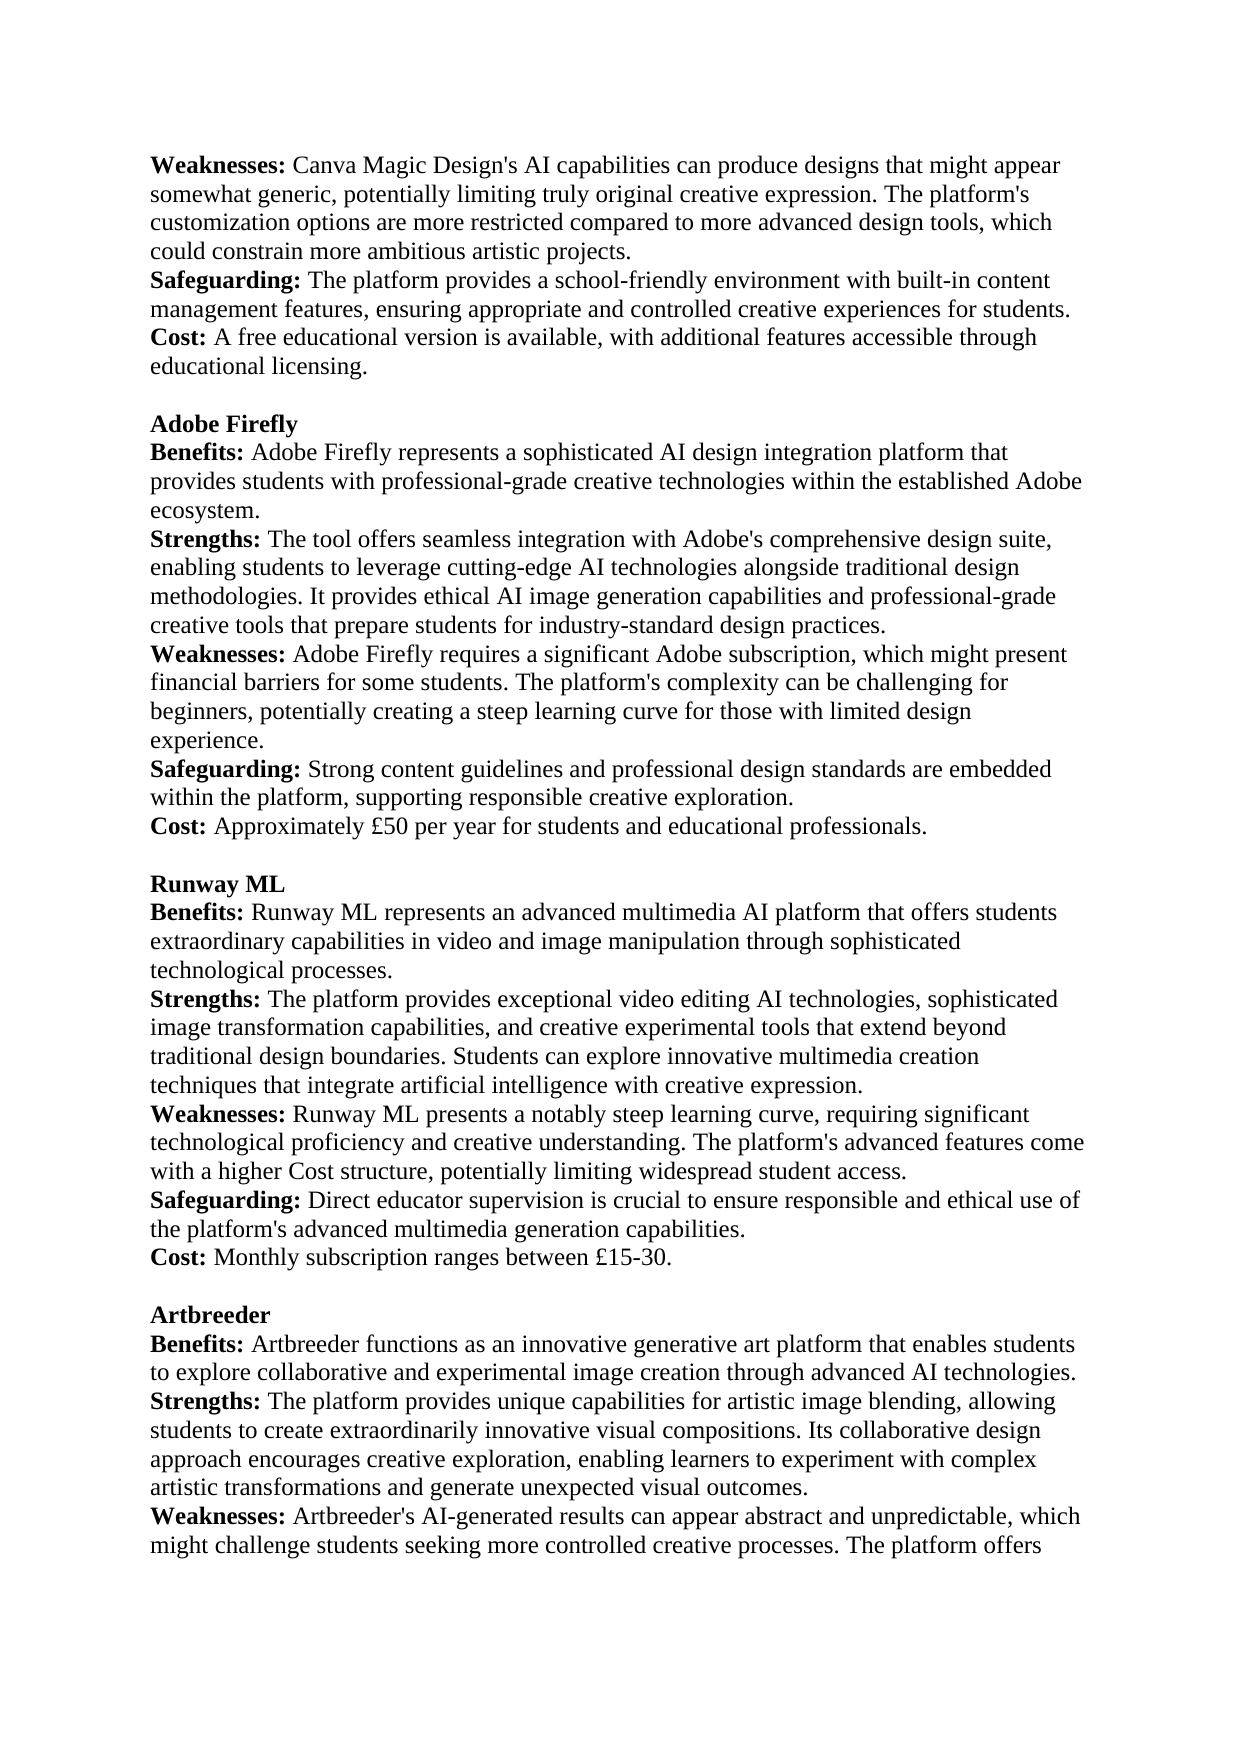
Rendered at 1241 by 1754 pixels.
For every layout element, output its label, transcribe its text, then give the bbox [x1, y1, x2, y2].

text Safeguarding: The platform provides a school-friendly environment with built-in content management features, ensuring appropriate and controlled creative experiences for students. [150, 265, 1090, 322]
text Strengths: The platform provides unique capabilities for artistic image blending, allowing students to create extraordinarily innovative visual compositions. Its collaborative design approach encourages creative exploration, enabling learners to experiment with complex artistic transformations and generate unexpected visual outcomes. [150, 1386, 1090, 1501]
text Strengths: The tool offers seamless integration with Adobe's comprehensive design suite, enabling students to leverage cutting-edge AI technologies alongside traditional design methodologies. It provides ethical AI image generation capabilities and professional-grade creative tools that prepare students for industry-standard design practices. [150, 524, 1090, 639]
text Runway ML [150, 869, 1090, 897]
text Cost: Approximately £50 per year for students and educational professionals. [150, 811, 1090, 840]
text Artbreeder [150, 1300, 1090, 1329]
text Strengths: The platform provides exceptional video editing AI technologies, sophisticated image transformation capabilities, and creative experimental tools that extend beyond traditional design boundaries. Students can explore innovative multimedia creation techniques that integrate artificial intelligence with creative expression. [150, 984, 1090, 1099]
text Adobe Firefly [150, 409, 1090, 437]
text Weaknesses: Adobe Firefly requires a significant Adobe subscription, which might present financial barriers for some students. The platform's complexity can be challenging for beginners, potentially creating a steep learning curve for those with limited design experience. [150, 639, 1090, 754]
text Cost: Monthly subscription ranges between £15-30. [150, 1242, 1090, 1271]
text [150, 1501, 1090, 1559]
text Weaknesses: Runway ML presents a notably steep learning curve, requiring significant technological proficiency and creative understanding. The platform's advanced features come with a higher Cost structure, potentially limiting widespread student access. [150, 1099, 1090, 1185]
text Safeguarding: Strong content guidelines and professional design standards are embedded within the platform, supporting responsible creative exploration. [150, 754, 1090, 811]
text Safeguarding: Direct educator supervision is crucial to ensure responsible and ethical use of the platform's advanced multimedia generation capabilities. [150, 1185, 1090, 1242]
text Benefits: Runway ML represents an advanced multimedia AI platform that offers students extraordinary capabilities in video and image manipulation through sophisticated technological processes. [150, 897, 1090, 984]
text Benefits: Adobe Firefly represents a sophisticated AI design integration platform that provides students with professional-grade creative technologies within the established Adobe ecosystem. [150, 437, 1090, 524]
text Weaknesses: Canva Magic Design's AI capabilities can produce designs that might appear somewhat generic, potentially limiting truly original creative expression. The platform's customization options are more restricted compared to more advanced design tools, which could constrain more ambitious artistic projects. [150, 150, 1090, 265]
text Cost: A free educational version is available, with additional features accessible through educational licensing. [150, 322, 1090, 380]
text Benefits: Artbreeder functions as an innovative generative art platform that enables students to explore collaborative and experimental image creation through advanced AI technologies. [150, 1329, 1090, 1386]
